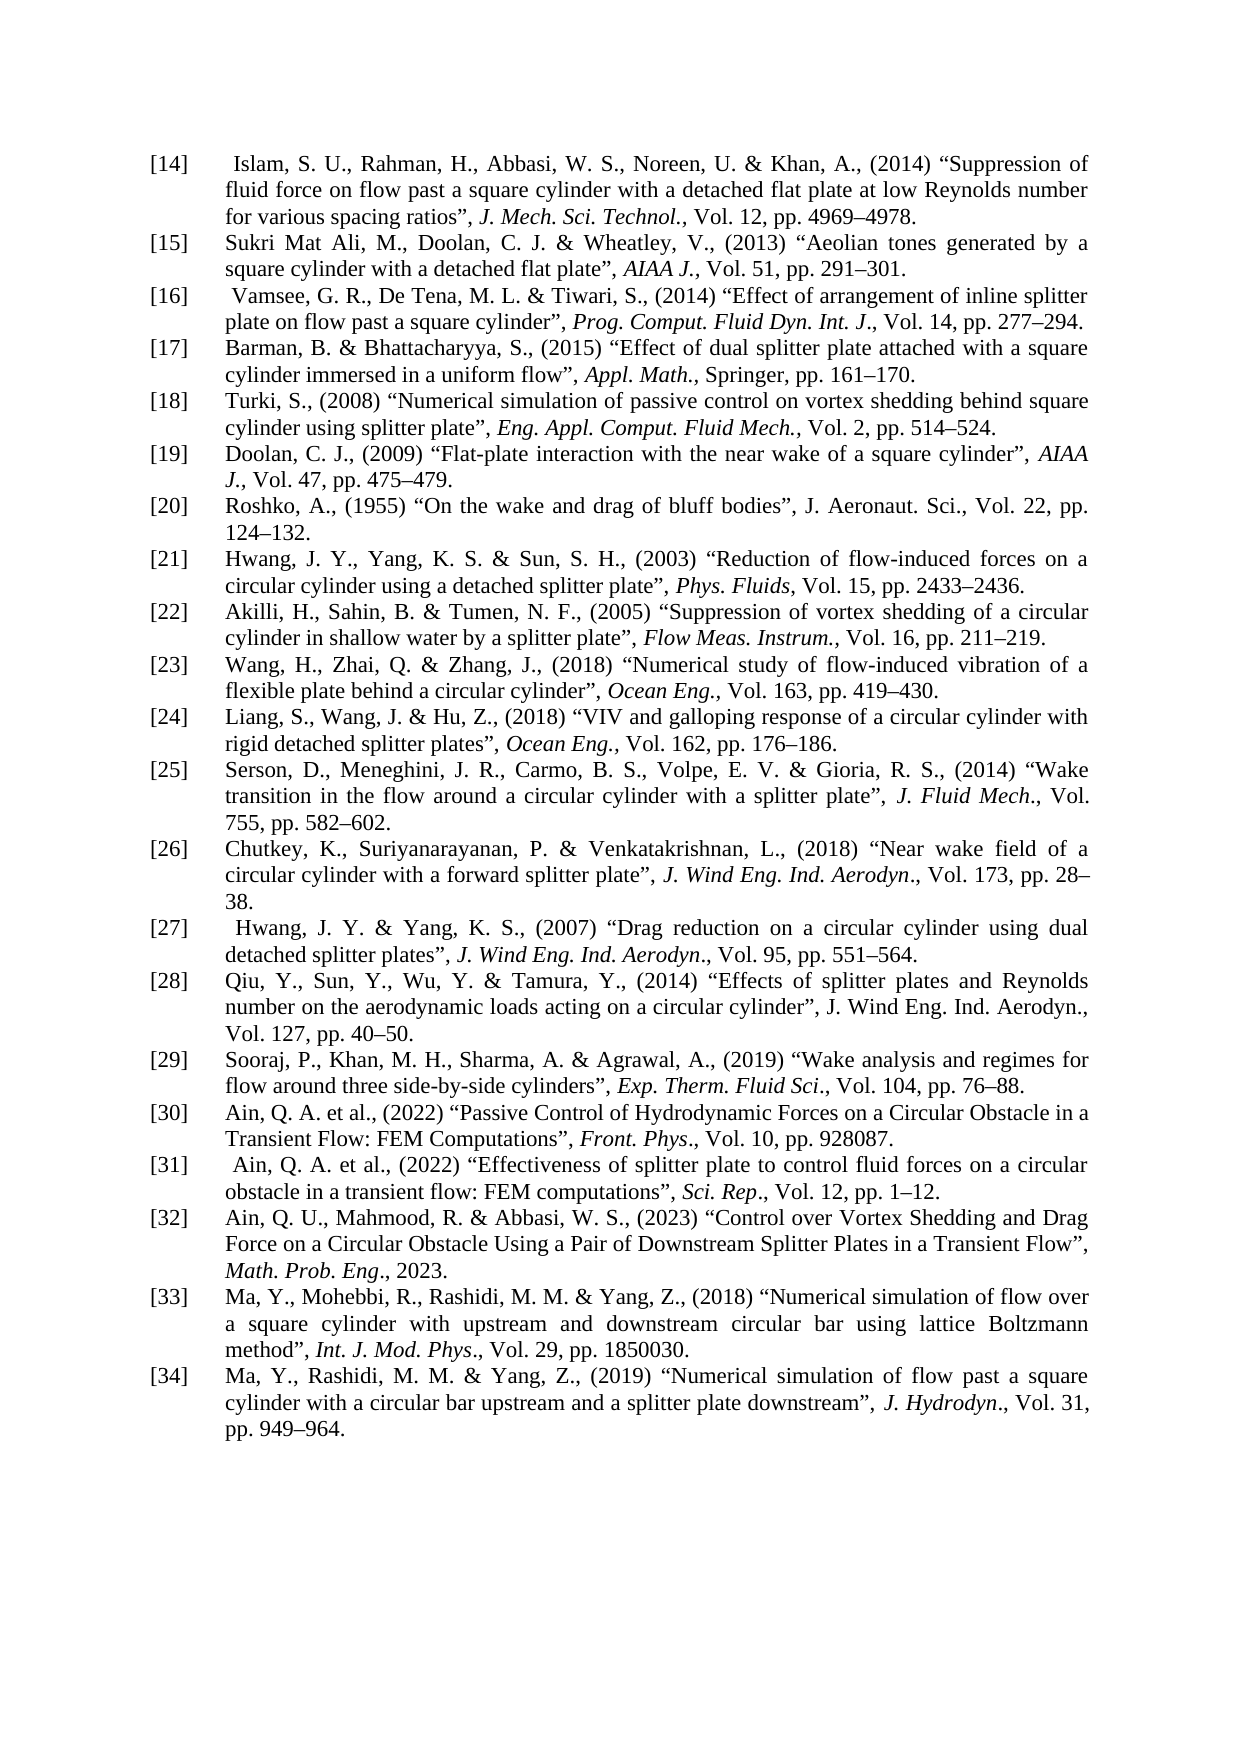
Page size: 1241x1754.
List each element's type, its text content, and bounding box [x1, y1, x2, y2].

text [17] Barman, B. & Bhattacharyya, S., (2015) “Effect of dual splitter plate attached with a square cylinder immersed in a uniform flow”, Appl. Math., Springer, pp. 161–170. [150, 334, 1090, 387]
text [28] Qiu, Y., Sun, Y., Wu, Y. & Tamura, Y., (2014) “Effects of splitter plates and Reynolds number on the aerodynamic loads acting on a circular cylinder”, J. Wind Eng. Ind. Aerodyn., Vol. 127, pp. 40–50. [150, 967, 1090, 1046]
text [30] Ain, Q. A. et al., (2022) “Passive Control of Hydrodynamic Forces on a Circular Obstacle in a Transient Flow: FEM Computations”, Front. Phys., Vol. 10, pp. 928087. [150, 1099, 1090, 1151]
text [20] Roshko, A., (1955) “On the wake and drag of bluff bodies”, J. Aeronaut. Sci., Vol. 22, pp. 124–132. [150, 493, 1090, 545]
text [14] Islam, S. U., Rahman, H., Abbasi, W. S., Noreen, U. & Khan, A., (2014) “Suppression of fluid force on flow past a square cylinder with a detached flat plate at low Reynolds number for various spacing ratios”, J. Mech. Sci. Technol., Vol. 12, pp. 4969–4978. [150, 150, 1090, 229]
text [26] Chutkey, K., Suriyanarayanan, P. & Venkatakrishnan, L., (2018) “Near wake field of a circular cylinder with a forward splitter plate”, J. Wind Eng. Ind. Aerodyn., Vol. 173, pp. 28–38. [150, 835, 1090, 914]
text [21] Hwang, J. Y., Yang, K. S. & Sun, S. H., (2003) “Reduction of flow-induced forces on a circular cylinder using a detached splitter plate”, Phys. Fluids, Vol. 15, pp. 2433–2436. [150, 545, 1090, 598]
text [25] Serson, D., Meneghini, J. R., Carmo, B. S., Volpe, E. V. & Gioria, R. S., (2014) “Wake transition in the flow around a circular cylinder with a splitter plate”, J. Fluid Mech., Vol. 755, pp. 582–602. [150, 756, 1090, 835]
text [18] Turki, S., (2008) “Numerical simulation of passive control on vortex shedding behind square cylinder using splitter plate”, Eng. Appl. Comput. Fluid Mech., Vol. 2, pp. 514–524. [150, 387, 1090, 440]
text [31] Ain, Q. A. et al., (2022) “Effectiveness of splitter plate to control fluid forces on a circular obstacle in a transient flow: FEM computations”, Sci. Rep., Vol. 12, pp. 1–12. [150, 1151, 1090, 1204]
text [32] Ain, Q. U., Mahmood, R. & Abbasi, W. S., (2023) “Control over Vortex Shedding and Drag Force on a Circular Obstacle Using a Pair of Downstream Splitter Plates in a Transient Flow”, Math. Prob. Eng., 2023. [150, 1204, 1090, 1283]
text [33] Ma, Y., Mohebbi, R., Rashidi, M. M. & Yang, Z., (2018) “Numerical simulation of flow over a square cylinder with upstream and downstream circular bar using lattice Boltzmann method”, Int. J. Mod. Phys., Vol. 29, pp. 1850030. [150, 1283, 1090, 1362]
text [34] Ma, Y., Rashidi, M. M. & Yang, Z., (2019) “Numerical simulation of flow past a square cylinder with a circular bar upstream and a splitter plate downstream”, J. Hydrodyn., Vol. 31, pp. 949–964. [150, 1362, 1090, 1441]
text [15] Sukri Mat Ali, M., Doolan, C. J. & Wheatley, V., (2013) “Aeolian tones generated by a square cylinder with a detached flat plate”, AIAA J., Vol. 51, pp. 291–301. [150, 229, 1090, 282]
text [19] Doolan, C. J., (2009) “Flat-plate interaction with the near wake of a square cylinder”, AIAA J., Vol. 47, pp. 475–479. [150, 440, 1090, 493]
text [23] Wang, H., Zhai, Q. & Zhang, J., (2018) “Numerical study of flow-induced vibration of a flexible plate behind a circular cylinder”, Ocean Eng., Vol. 163, pp. 419–430. [150, 651, 1090, 703]
text [24] Liang, S., Wang, J. & Hu, Z., (2018) “VIV and galloping response of a circular cylinder with rigid detached splitter plates”, Ocean Eng., Vol. 162, pp. 176–186. [150, 703, 1090, 756]
text [22] Akilli, H., Sahin, B. & Tumen, N. F., (2005) “Suppression of vortex shedding of a circular cylinder in shallow water by a splitter plate”, Flow Meas. Instrum., Vol. 16, pp. 211–219. [150, 598, 1090, 651]
text [29] Sooraj, P., Khan, M. H., Sharma, A. & Agrawal, A., (2019) “Wake analysis and regimes for flow around three side-by-side cylinders”, Exp. Therm. Fluid Sci., Vol. 104, pp. 76–88. [150, 1046, 1090, 1099]
text [16] Vamsee, G. R., De Tena, M. L. & Tiwari, S., (2014) “Effect of arrangement of inline splitter plate on flow past a square cylinder”, Prog. Comput. Fluid Dyn. Int. J., Vol. 14, pp. 277–294. [150, 282, 1090, 334]
text [27] Hwang, J. Y. & Yang, K. S., (2007) “Drag reduction on a circular cylinder using dual detached splitter plates”, J. Wind Eng. Ind. Aerodyn., Vol. 95, pp. 551–564. [150, 914, 1090, 967]
